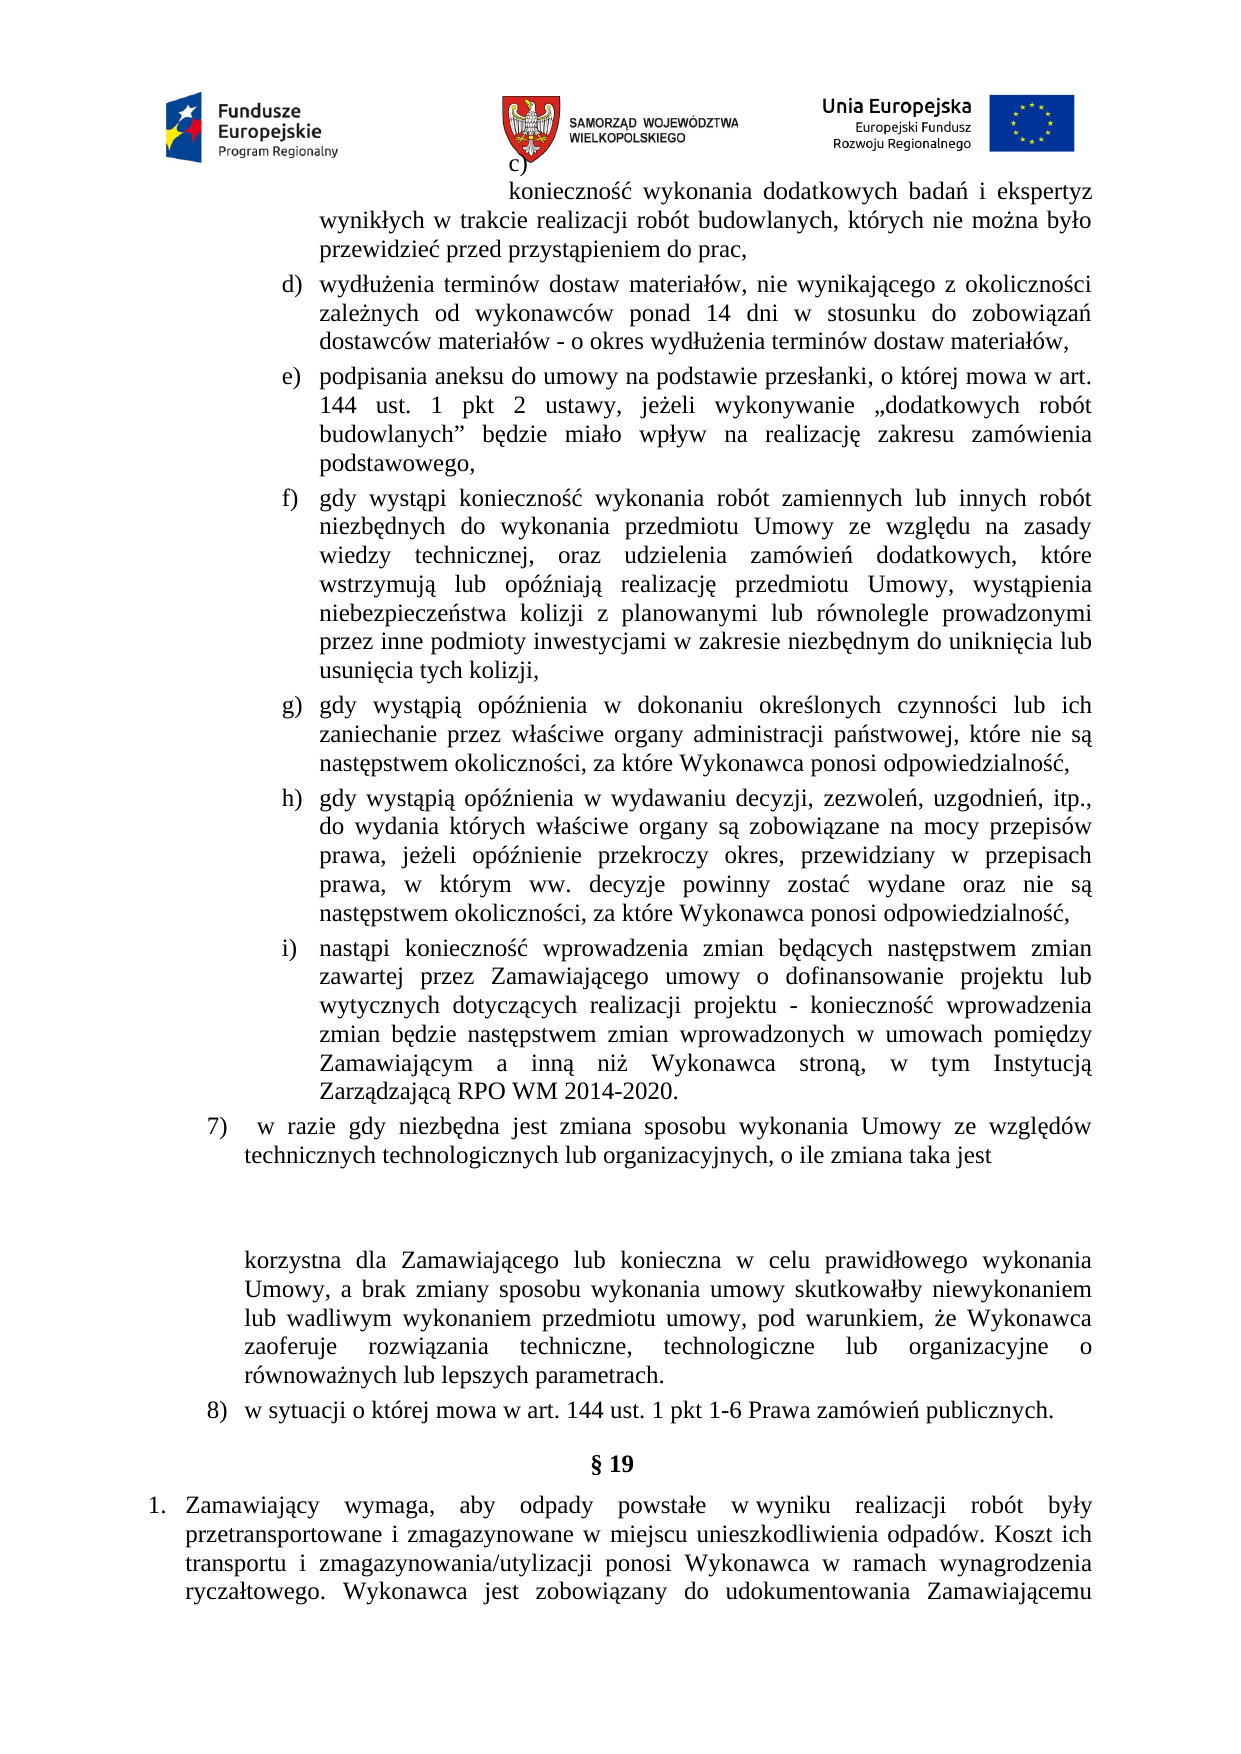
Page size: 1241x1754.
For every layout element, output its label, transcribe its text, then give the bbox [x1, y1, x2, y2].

list nastąpi konieczność wprowadzenia zmian będących następstwem zmian zawartej przez Zamawiającego umowy o dofinansowanie projektu lub wytycznych dotyczących realizacji projektu - konieczność wprowadzenia zmian będzie następstwem zmian wprowadzonych w umowach pomiędzy Zamawiającym a inną niż Wykonawca stroną, w tym Instytucją Zarządzającą RPO WM 2014-2020. [282, 933, 1093, 1105]
picture [804, 76, 1093, 148]
list gdy wystąpią opóźnienia w wydawaniu decyzji, zezwoleń, uzgodnień, itp., do wydania których właściwe organy są zobowiązane na mocy przepisów prawa, jeżeli opóźnienie przekroczy okres, przewidziany w przepisach prawa, w którym ww. decyzje powinny zostać wydane oraz nie są następstwem okoliczności, za które Wykonawca ponosi odpowiedzialność, [282, 783, 1093, 926]
picture [502, 96, 739, 148]
list wydłużenia terminów dostaw materiałów, nie wynikającego z okoliczności zależnych od wykonawców ponad 14 dni w stosunku do zobowiązań dostawców materiałów - o okres wydłużenia terminów dostaw materiałów, [282, 269, 1093, 355]
list w razie gdy niezbędna jest zmiana sposobu wykonania Umowy ze względów technicznych technologicznych lub organizacyjnych, o ile zmiana taka jest [207, 1111, 1093, 1169]
list w sytuacji o której mowa w art. 144 ust. 1 pkt 1-6 Prawa zamówień publicznych. [207, 1395, 1093, 1424]
picture [147, 74, 356, 181]
list gdy wystąpią opóźnienia w dokonaniu określonych czynności lub ich zaniechanie przez właściwe organy administracji państwowej, które nie są następstwem okoliczności, za które Wykonawca ponosi odpowiedzialność, [282, 690, 1093, 776]
list § 19 [540, 1449, 1093, 1478]
list konieczność wykonania dodatkowych badań i ekspertyz wynikłych w trakcie realizacji robót budowlanych, których nie można było przewidzieć przed przystąpieniem do prac, [282, 148, 1093, 263]
list podpisania aneksu do umowy na podstawie przesłanki, o której mowa w art. 144 ust. 1 pkt 2 ustawy, jeżeli wykonywanie „dodatkowych robót budowlanych” będzie miało wpływ na realizację zakresu zamówienia podstawowego, [282, 361, 1093, 476]
list korzystna dla Zamawiającego lub konieczna w celu prawidłowego wykonania Umowy, a brak zmiany sposobu wykonania umowy skutkowałby niewykonaniem lub wadliwym wykonaniem przedmiotu umowy, pod warunkiem, że Wykonawca zaoferuje rozwiązania techniczne, technologiczne lub organizacyjne o równoważnych lub lepszych parametrach. [244, 1245, 1093, 1389]
list gdy wystąpi konieczność wykonania robót zamiennych lub innych robót niezbędnych do wykonania przedmiotu Umowy ze względu na zasady wiedzy technicznej, oraz udzielenia zamówień dodatkowych, które wstrzymują lub opóźniają realizację przedmiotu Umowy, wystąpienia niebezpieczeństwa kolizji z planowanymi lub równolegle prowadzonymi przez inne podmioty inwestycjami w zakresie niezbędnym do uniknięcia lub usunięcia tych kolizji, [282, 483, 1093, 684]
